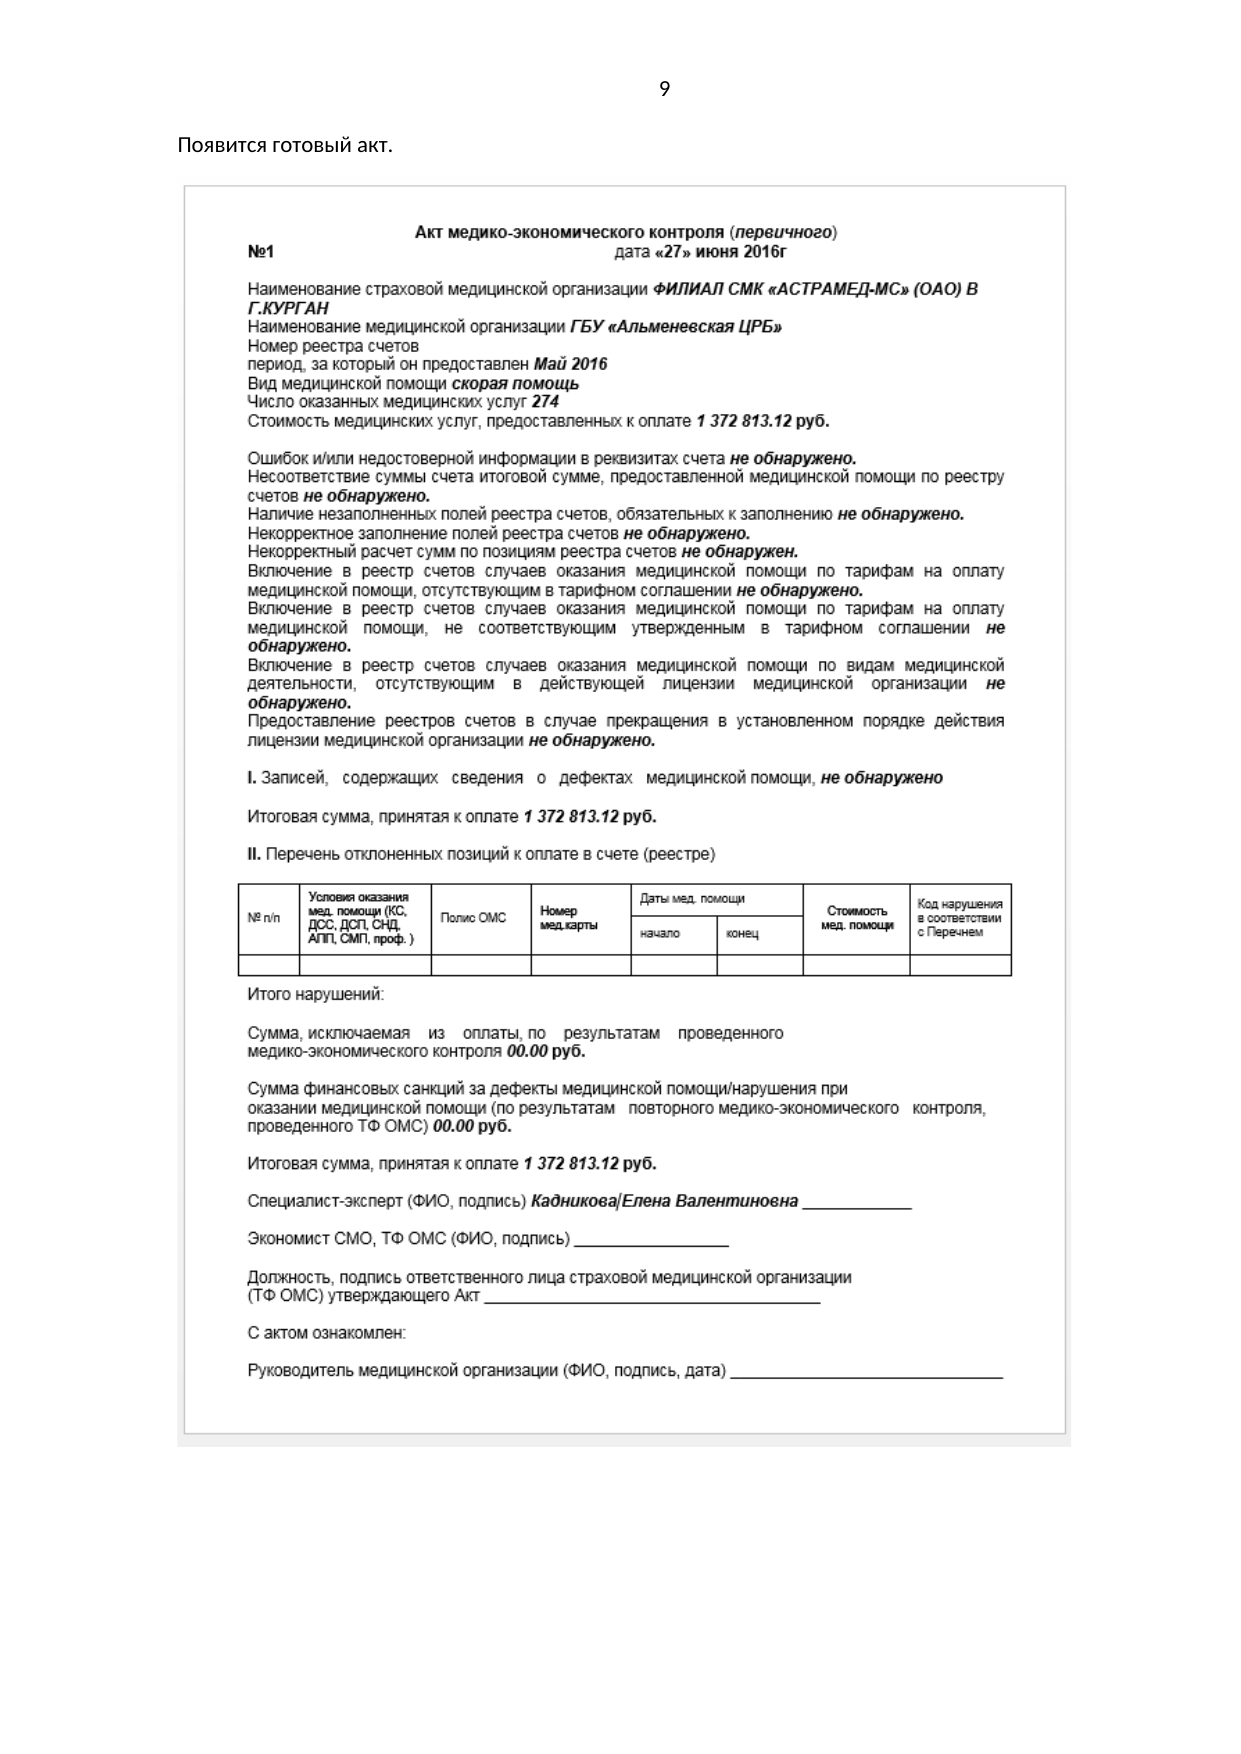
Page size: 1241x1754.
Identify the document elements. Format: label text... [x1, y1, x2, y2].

picture [177, 176, 1072, 1447]
text Появится готовый акт. [177, 130, 1152, 158]
